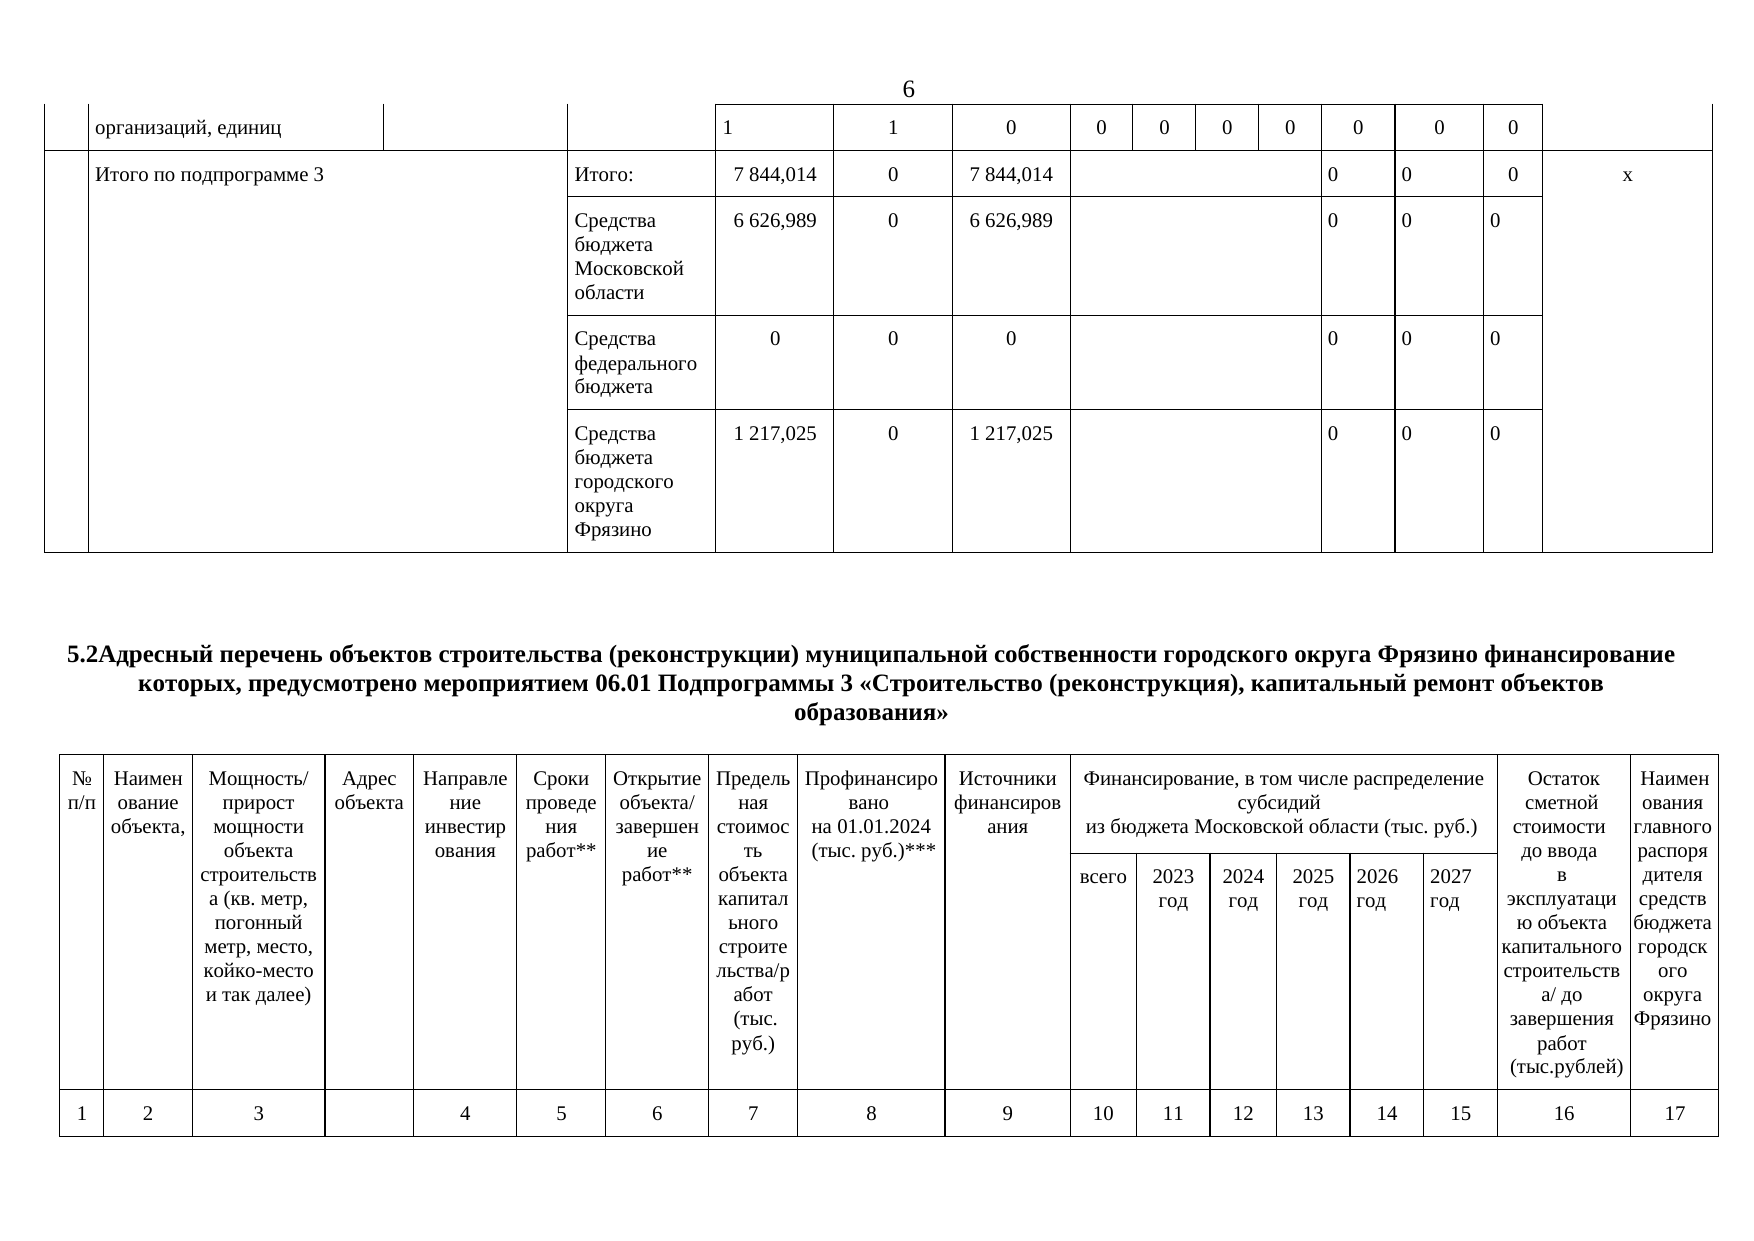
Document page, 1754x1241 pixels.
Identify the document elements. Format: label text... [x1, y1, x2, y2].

table_cell 0 [1322, 151, 1394, 196]
table_cell 2023 год [1137, 854, 1209, 1089]
table_cell 0 [1484, 151, 1542, 196]
table_cell 0 [1484, 197, 1542, 315]
table_cell 11 [1137, 1090, 1209, 1136]
table_cell 2025 год [1277, 854, 1349, 1089]
table_cell 0 [1196, 105, 1258, 150]
table_cell 0 [834, 316, 952, 409]
text 5.2Адресный перечень объектов строительства (реконструкции) муниципальной собственности городского округа Фрязино финансирование которых, предусмотрено мероприятием 06.01 Подпрограммы 3 «Строительство (реконструкция), капитальный ремонт объектов образования» [59, 639, 1683, 725]
table_header № п/п [60, 755, 103, 1089]
table_cell всего [1071, 854, 1136, 1089]
table_cell 2026 год [1351, 854, 1423, 1089]
table_cell 12 [1211, 1090, 1276, 1136]
table_cell 1 [716, 105, 833, 150]
table_cell 0 [1322, 105, 1394, 150]
table_cell Средства федерального бюджета [568, 316, 715, 409]
table_cell [1071, 410, 1321, 552]
table_cell 2 [104, 1090, 192, 1136]
table_header Профинансировано на 01.01.2024 (тыс. руб.)*** [798, 755, 944, 1089]
table_header Направление инвестирования [414, 755, 516, 1089]
table_cell 1 217,025 [953, 410, 1070, 552]
table_cell 9 [946, 1090, 1070, 1136]
table_header Наименование объекта, [104, 755, 192, 1089]
table_cell 0 [1322, 197, 1394, 315]
table_cell 1 [834, 105, 952, 150]
table_cell 4 [414, 1090, 516, 1136]
table_cell 0 [1484, 316, 1542, 409]
table_header Мощность/ прирост мощности объекта строительства (кв. метр, погонный метр, место, койко-место и так далее) [193, 755, 324, 1089]
table_cell 0 [1396, 105, 1483, 150]
table_cell 3 [193, 1090, 324, 1136]
table_cell 0 [953, 316, 1070, 409]
table_cell 0 [1259, 105, 1321, 150]
table_cell 0 [1396, 151, 1483, 196]
table_cell 6 [606, 1090, 708, 1136]
table_cell Средства бюджета Московской области [568, 197, 715, 315]
table_cell 14 [1351, 1090, 1423, 1136]
table_cell 1 [60, 1090, 103, 1136]
table_header Предельная стоимость объекта капитального строительства/работ (тыс. руб.) [709, 755, 797, 1089]
table_cell 0 [1396, 197, 1483, 315]
table_cell 15 [1424, 1090, 1497, 1136]
table_cell 5 [517, 1090, 605, 1136]
table_cell 1 217,025 [716, 410, 833, 552]
table_header Остаток сметной стоимости до ввода в эксплуатацию объекта капитального строительства/ до завершения работ (тыс.рублей) [1498, 755, 1630, 1089]
table_cell 2024 год [1211, 854, 1276, 1089]
table_cell 6 626,989 [953, 197, 1070, 315]
table_cell 0 [1322, 316, 1394, 409]
table_header Финансирование, в том числе распределение субсидий из бюджета Московской области (тыс. руб.) [1071, 755, 1497, 852]
table_cell 0 [1133, 105, 1195, 150]
table_cell Средства бюджета городского округа Фрязино [568, 410, 715, 552]
table_cell [45, 151, 88, 552]
table_cell 0 [1484, 410, 1542, 552]
table_cell [1071, 316, 1321, 409]
table_cell 16 [1498, 1090, 1630, 1136]
table_cell 7 844,014 [716, 151, 833, 196]
table_cell [1071, 197, 1321, 315]
table_cell 0 [716, 316, 833, 409]
table_header Наименования главного распорядителя средств бюджета городского округа Фрязино [1631, 755, 1718, 1089]
table_cell 0 [953, 105, 1070, 150]
table_header Адрес объекта [326, 755, 413, 1089]
table_cell Итого по подпрограмме 3 [89, 151, 567, 552]
table_header Источники финансирования [946, 755, 1070, 1089]
table_cell 6 626,989 [716, 197, 833, 315]
table_cell х [1543, 151, 1712, 552]
table_cell 7 [709, 1090, 797, 1136]
table_cell 7 844,014 [953, 151, 1070, 196]
table_cell 0 [1071, 105, 1132, 150]
table_cell 13 [1277, 1090, 1349, 1136]
table_cell [326, 1090, 413, 1136]
table_header Открытие объекта/ завершение работ** [606, 755, 708, 1089]
table_cell 0 [834, 151, 952, 196]
table_cell 8 [798, 1090, 944, 1136]
table_cell Итого: [568, 151, 715, 196]
table_header Сроки проведения работ** [517, 755, 605, 1089]
table_cell 0 [834, 197, 952, 315]
table_cell [1071, 151, 1321, 196]
table_cell 2027 год [1424, 854, 1497, 1089]
table_cell 0 [834, 410, 952, 552]
table_cell 0 [1322, 410, 1394, 552]
table_cell 17 [1631, 1090, 1718, 1136]
table_cell 0 [1396, 410, 1483, 552]
table_cell 0 [1484, 105, 1542, 150]
table_cell 10 [1071, 1090, 1136, 1136]
table_cell 0 [1396, 316, 1483, 409]
